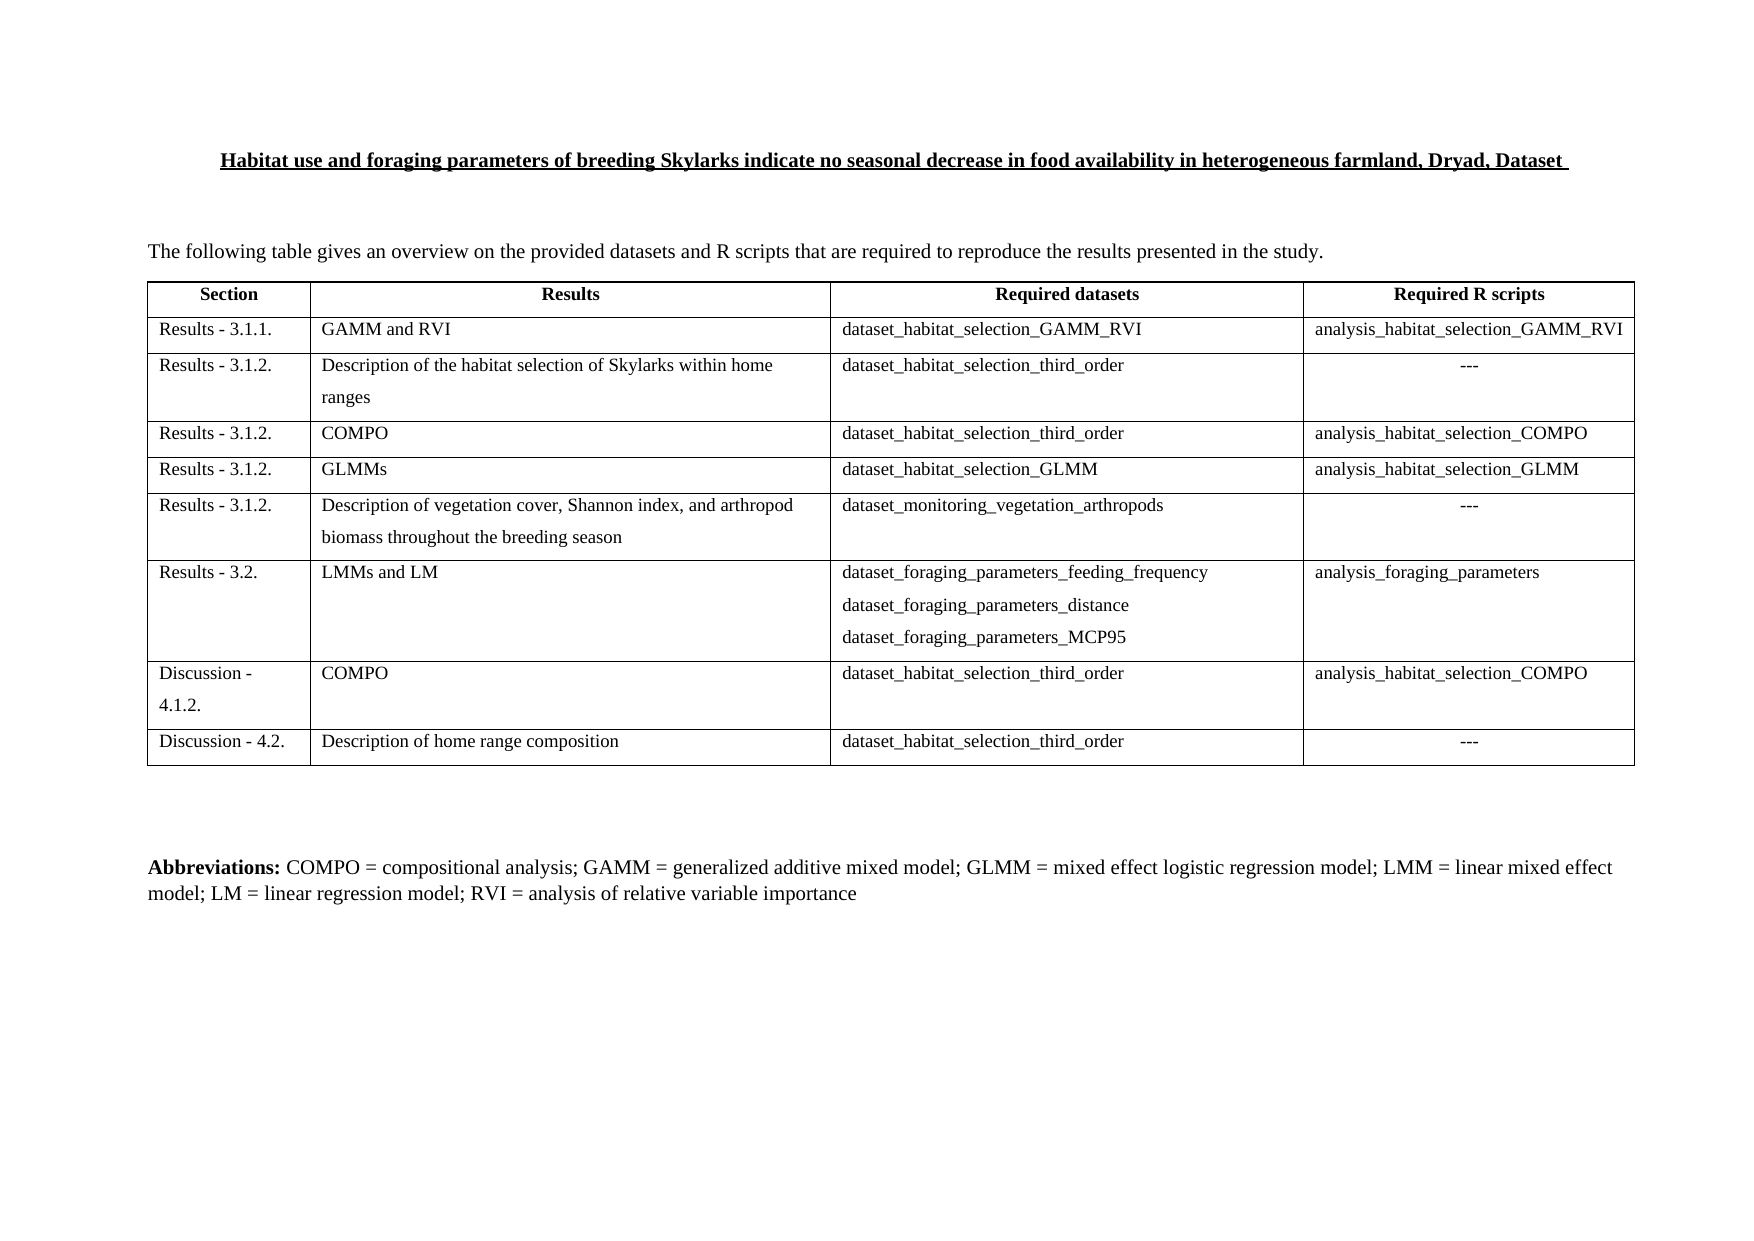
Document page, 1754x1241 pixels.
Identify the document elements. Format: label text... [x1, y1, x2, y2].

table_cell COMPO [311, 662, 830, 729]
table_cell dataset_habitat_selection_third_order [831, 422, 1303, 457]
table_cell Results - 3.1.2. [148, 458, 310, 492]
table_cell Results - 3.1.2. [148, 354, 310, 421]
table_cell Discussion - 4.1.2. [148, 662, 310, 729]
table_cell Discussion - 4.2. [148, 730, 310, 764]
table_cell analysis_foraging_parameters [1304, 561, 1634, 661]
table_cell analysis_habitat_selection_COMPO [1304, 662, 1634, 729]
table_cell Description of vegetation cover, Shannon index, and arthropod biomass throughout the breeding season [311, 494, 830, 560]
table_cell --- [1304, 730, 1634, 764]
table_cell Results - 3.1.2. [148, 422, 310, 457]
table_cell Description of home range composition [311, 730, 830, 764]
table_cell dataset_habitat_selection_third_order [831, 730, 1303, 764]
table_cell dataset_foraging_parameters_feeding_frequency dataset_foraging_parameters_distance dataset_foraging_parameters_MCP95 [831, 561, 1303, 661]
table_cell dataset_habitat_selection_third_order [831, 662, 1303, 729]
table_cell --- [1304, 494, 1634, 560]
text Abbreviations: COMPO = compositional analysis; GAMM = generalized additive mixed model; GLMM = mixed effect logistic regression model; LMM = linear mixed effect model; LM = linear regression model; RVI = analysis of relative variable importance [148, 855, 1636, 905]
text The following table gives an overview on the provided datasets and R scripts that are required to reproduce the results presented in the study. [148, 239, 1636, 263]
table_cell dataset_habitat_selection_GLMM [831, 458, 1303, 492]
table_cell GLMMs [311, 458, 830, 492]
table_header Required R scripts [1304, 283, 1634, 317]
table_cell COMPO [311, 422, 830, 457]
table_cell LMMs and LM [311, 561, 830, 661]
table_cell dataset_habitat_selection_third_order [831, 354, 1303, 421]
table_cell GAMM and RVI [311, 318, 830, 353]
table_cell dataset_monitoring_vegetation_arthropods [831, 494, 1303, 560]
text Habitat use and foraging parameters of breeding Skylarks indicate no seasonal decrease in food availability in heterogeneous farmland, Dryad, Dataset [148, 148, 1636, 172]
table_cell Results - 3.2. [148, 561, 310, 661]
table_cell analysis_habitat_selection_GAMM_RVI [1304, 318, 1634, 353]
table_header Results [311, 283, 830, 317]
table_cell --- [1304, 354, 1634, 421]
table_header Section [148, 283, 310, 317]
table_cell Results - 3.1.2. [148, 494, 310, 560]
table_cell dataset_habitat_selection_GAMM_RVI [831, 318, 1303, 353]
table_cell Description of the habitat selection of Skylarks within home ranges [311, 354, 830, 421]
table_cell analysis_habitat_selection_GLMM [1304, 458, 1634, 492]
table_cell Results - 3.1.1. [148, 318, 310, 353]
table_cell analysis_habitat_selection_COMPO [1304, 422, 1634, 457]
table_header Required datasets [831, 283, 1303, 317]
